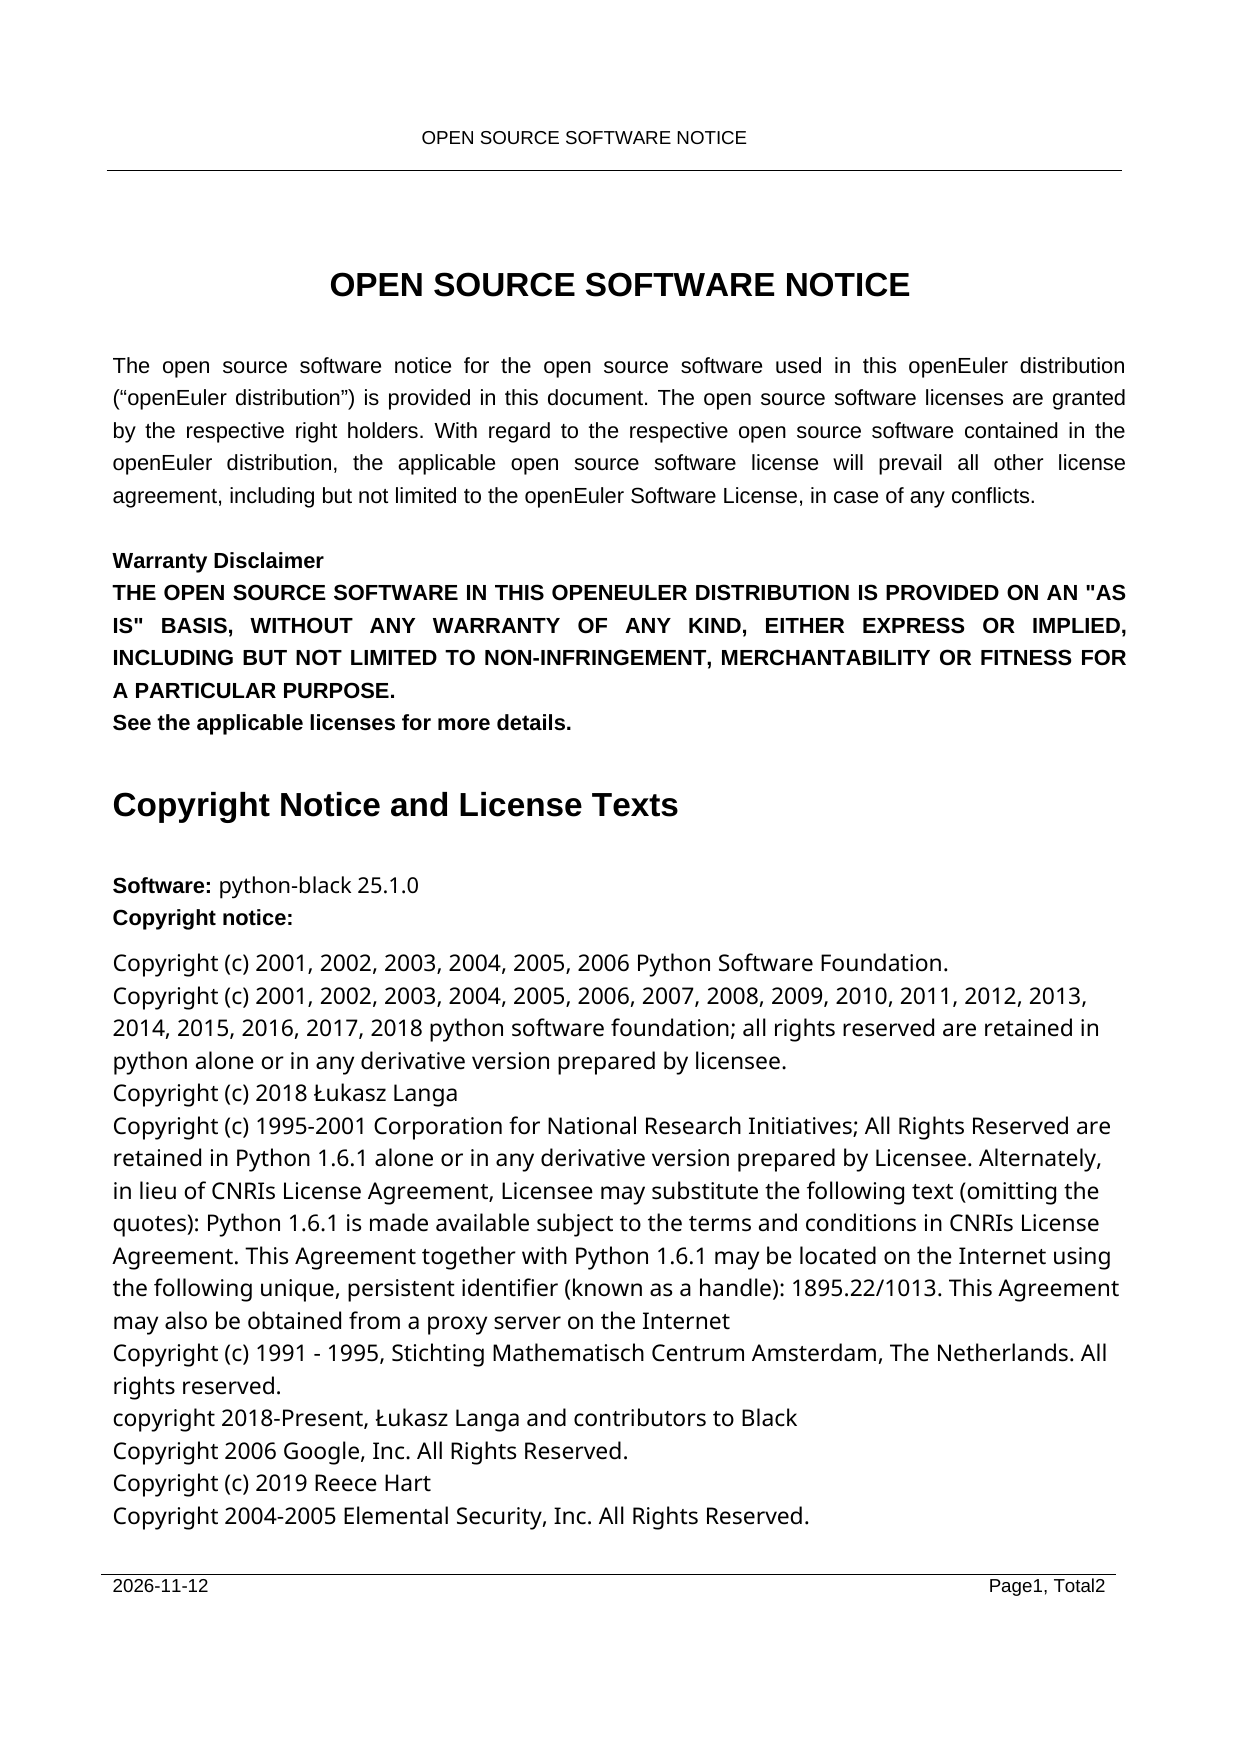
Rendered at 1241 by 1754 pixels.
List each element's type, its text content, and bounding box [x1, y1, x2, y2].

text Copyright notice: [112, 901, 1128, 934]
text Warranty Disclaimer [112, 544, 1128, 576]
text Copyright (c) 2001, 2002, 2003, 2004, 2005, 2006 Python Software Foundation. Copyright (c) 2001, 2002, 2003, 2004, 2005, 2006, 2007, 2008, 2009, 2010, 2011, 2012, 2013, 2014, 2015, 2016, 2017, 2018 python software foundation; all rights reserved are retained in python alone or in any derivative version prepared by licensee. Copyright (c) 2018 Łukasz Langa Copyright (c) 1995-2001 Corporation for National Research Initiatives; All Rights Reserved are retained in Python 1.6.1 alone or in any derivative version prepared by Licensee. Alternately, in lieu of CNRIs License Agreement, Licensee may substitute the following text (omitting the quotes): Python 1.6.1 is made available subject to the terms and conditions in CNRIs License Agreement. This Agreement together with Python 1.6.1 may be located on the Internet using the following unique, persistent identifier (known as a handle): 1895.22/1013. This Agreement may also be obtained from a proxy server on the Internet Copyright (c) 1991 - 1995, Stichting Mathematisch Centrum Amsterdam, The Netherlands. All rights reserved. copyright 2018-Present, Łukasz Langa and contributors to Black Copyright 2006 Google, Inc. All Rights Reserved. Copyright (c) 2019 Reece Hart Copyright 2004-2005 Elemental Security, Inc. All Rights Reserved. [112, 947, 1128, 1564]
title Software: python-black 25.1.0 [112, 869, 1128, 901]
text Copyright Notice and License Texts [112, 771, 1128, 836]
text The open source software notice for the open source software used in this openEuler distribution (“openEuler distribution”) is provided in this document. The open source software licenses are granted by the respective right holders. With regard to the respective open source software contained in the openEuler distribution, the applicable open source software license will prevail all other license agreement, including but not limited to the openEuler Software License, in case of any conflicts. [112, 349, 1128, 511]
text OPEN SOURCE SOFTWARE NOTICE [112, 251, 1128, 316]
text THE OPEN SOURCE SOFTWARE IN THIS OPENEULER DISTRIBUTION IS PROVIDED ON AN "AS IS" BASIS, WITHOUT ANY WARRANTY OF ANY KIND, EITHER EXPRESS OR IMPLIED, INCLUDING BUT NOT LIMITED TO NON-INFRINGEMENT, MERCHANTABILITY OR FITNESS FOR A PARTICULAR PURPOSE. See the applicable licenses for more details. [112, 576, 1128, 739]
